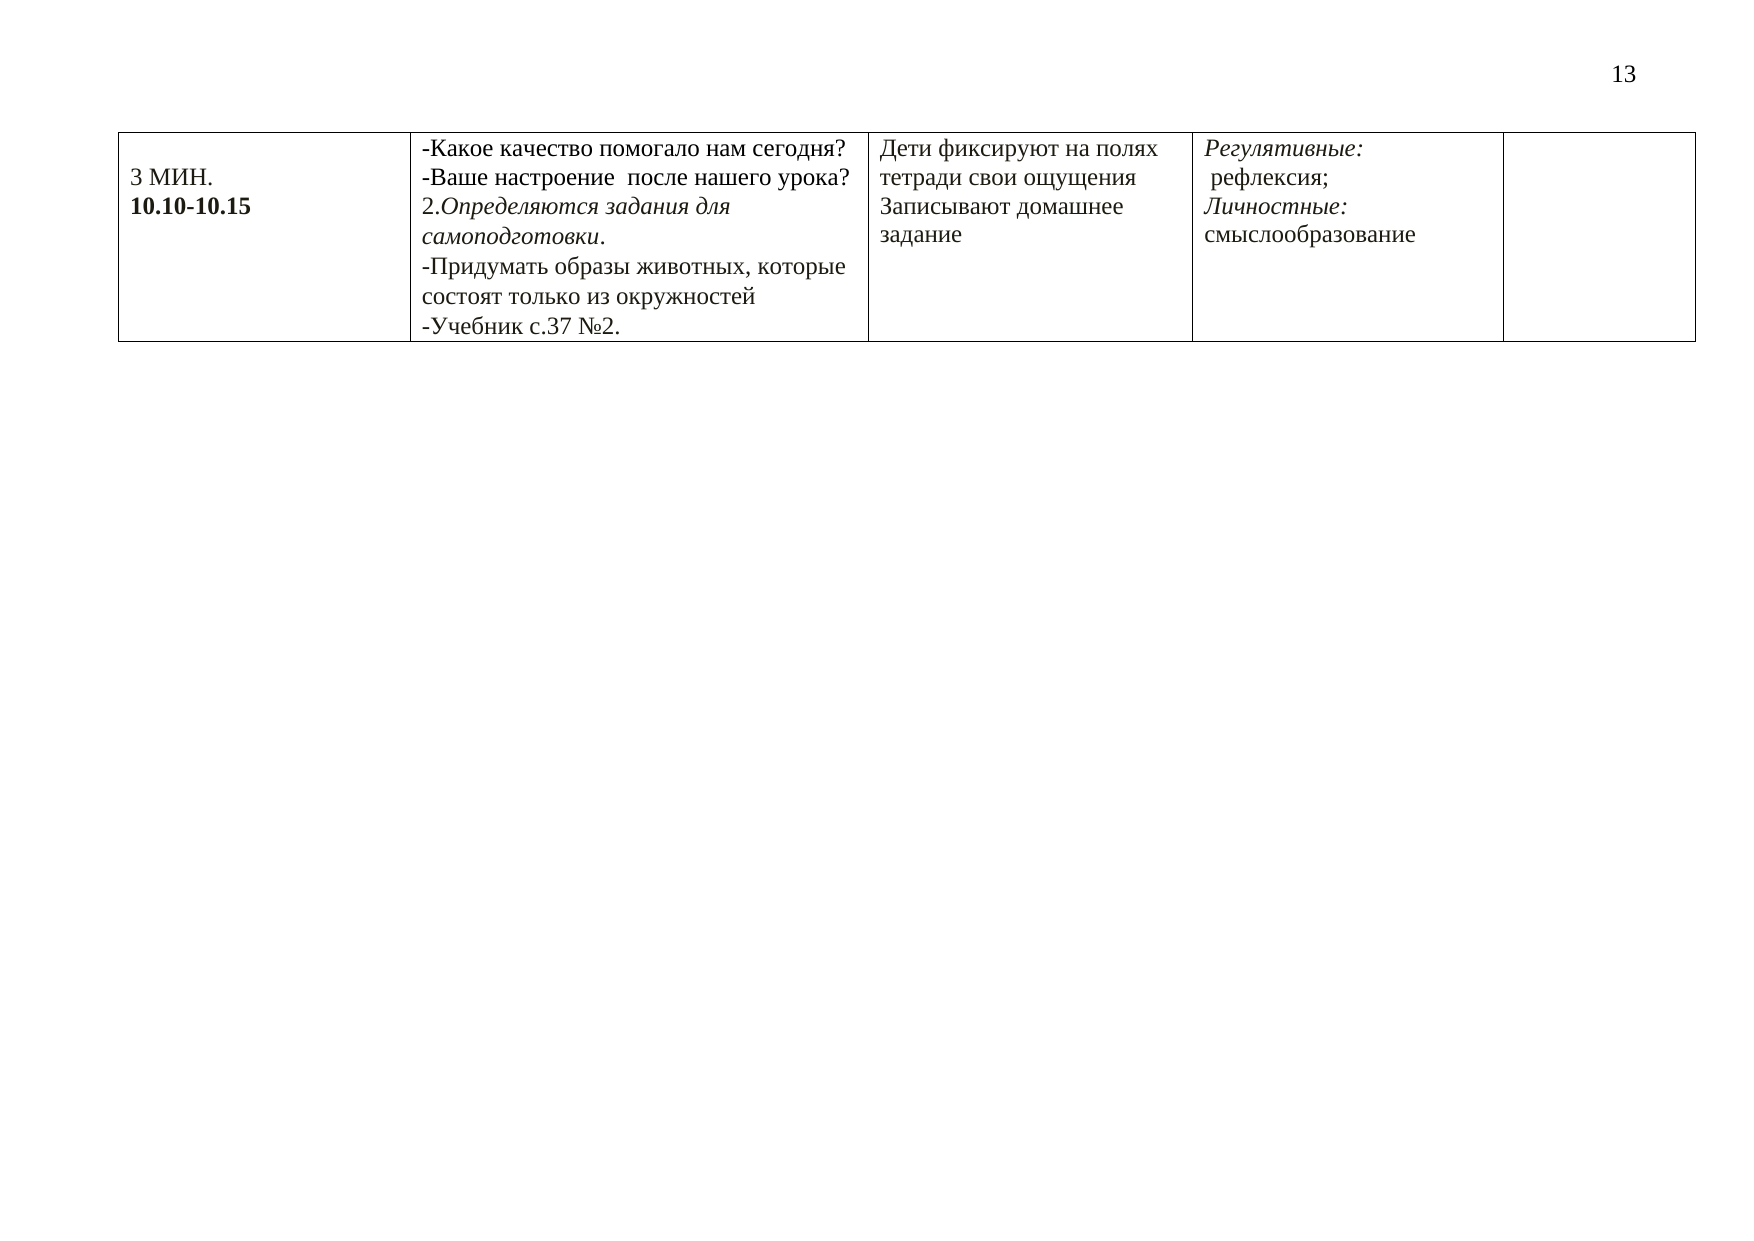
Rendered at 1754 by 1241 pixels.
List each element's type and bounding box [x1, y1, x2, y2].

table_cell [869, 133, 1192, 341]
table_cell [119, 133, 410, 341]
table_cell [411, 133, 868, 341]
table_cell [1193, 133, 1503, 341]
table_cell [1504, 133, 1695, 341]
